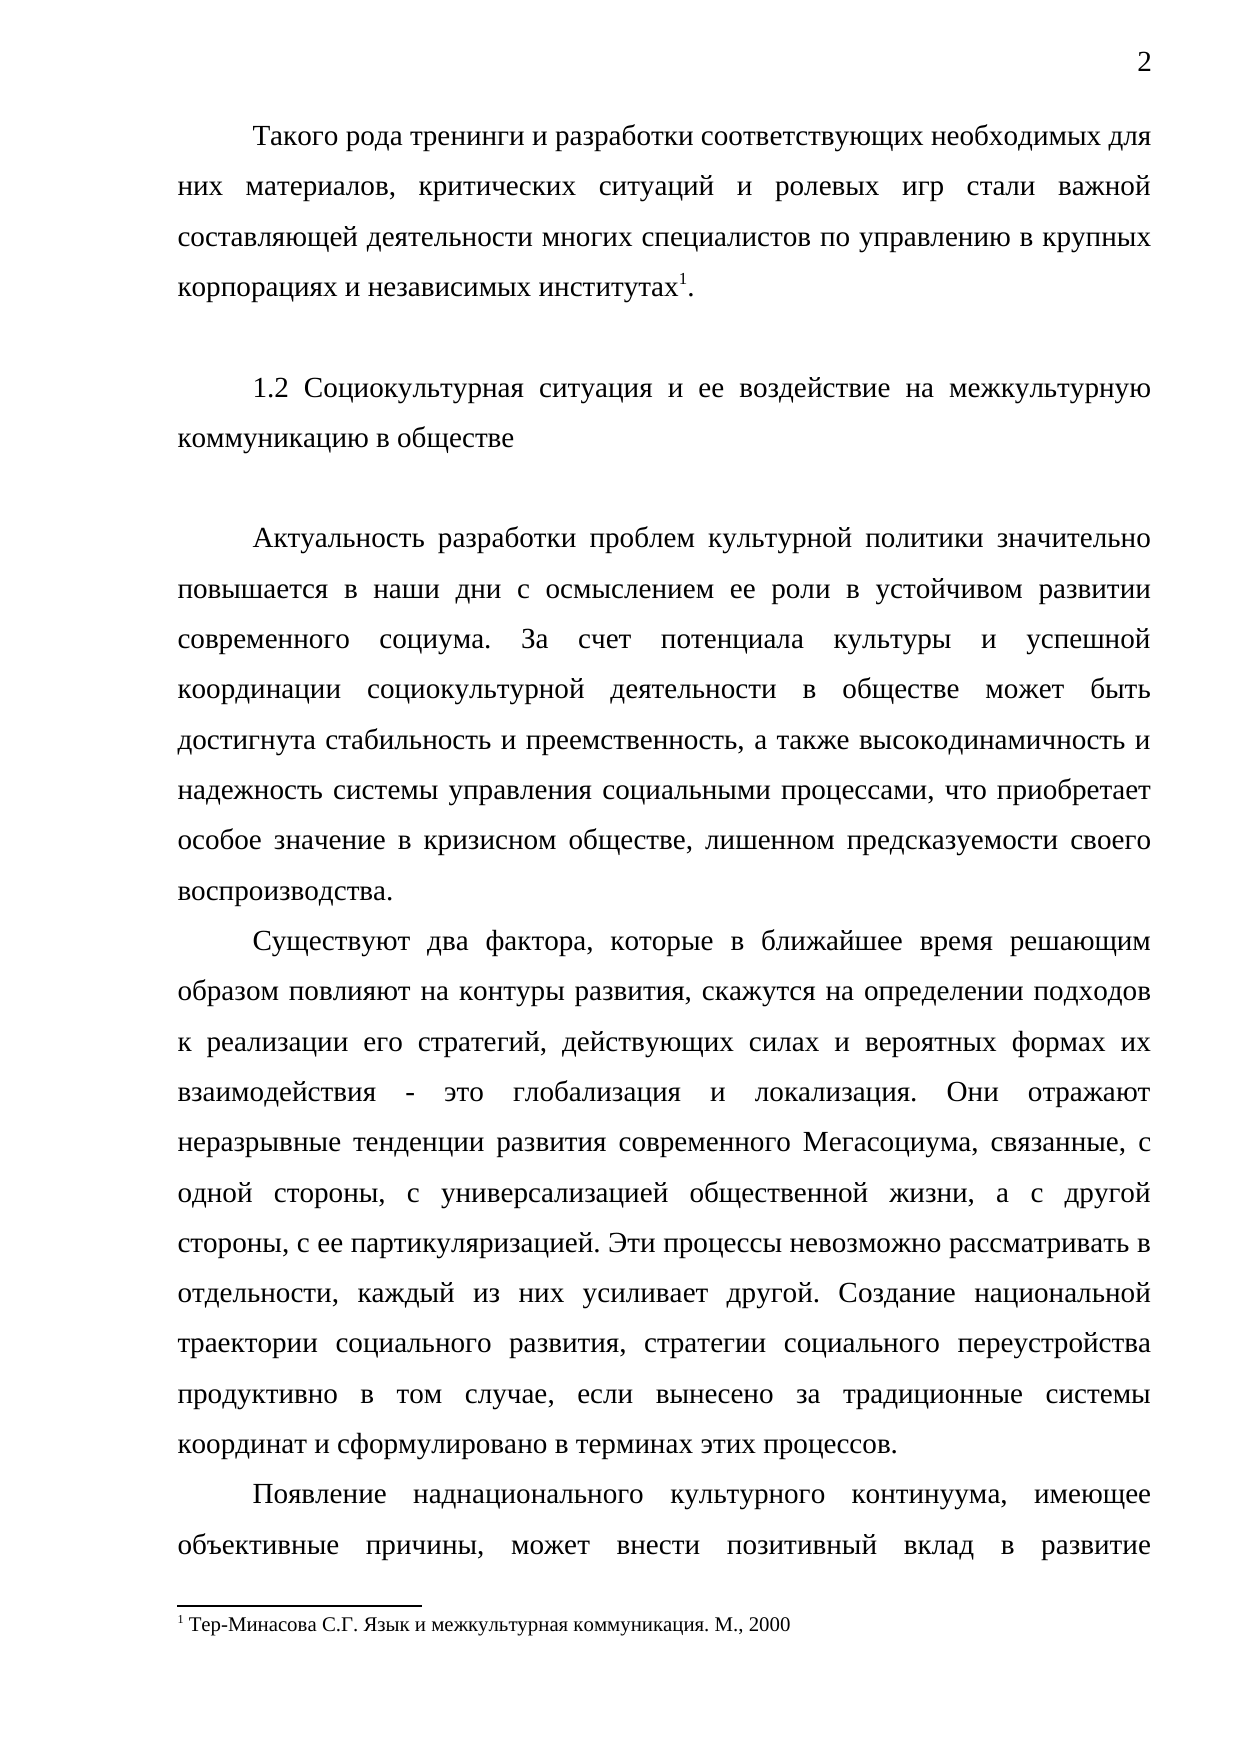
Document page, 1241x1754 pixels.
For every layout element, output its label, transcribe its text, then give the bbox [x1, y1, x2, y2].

text Такого рода тренинги и разработки соответствующих необходимых для них материалов, критических ситуаций и ролевых игр стали важной составляющей деятельности многих специалистов по управлению в крупных корпорациях и независимых институтах. [177, 118, 1152, 303]
text Существуют два фактора, которые в ближайшее время решающим образом повлияют на контуры развития, скажутся на определении подходов к реализации его стратегий, действующих силах и вероятных формах их взаимодействия - это глобализация и локализация. Они отражают неразрывные тенденции развития современного Мегасоциума, связанные, с одной стороны, с универсализацией общественной жизни, а с другой стороны, с ее партикуляризацией. Эти процессы невозможно рассматривать в отдельности, каждый из них усиливает другой. Создание национальной траектории социального развития, стратегии социального переустройства продуктивно в том случае, если вынесено за традиционные системы координат и сформулировано в терминах этих процессов. [177, 923, 1152, 1460]
text 1.2 Социокультурная ситуация и ее воздействие на межкультурную коммуникацию в обществе [177, 370, 1152, 453]
text Актуальность разработки проблем культурной политики значительно повышается в наши дни с осмыслением ее роли в устойчивом развитии современного социума. За счет потенциала культуры и успешной координации социокультурной деятельности в обществе может быть достигнута стабильность и преемственность, а также высокодинамичность и надежность системы управления социальными процессами, что приобретает особое значение в кризисном обществе, лишенном предсказуемости своего воспроизводства. [177, 521, 1152, 906]
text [177, 1477, 1152, 1560]
